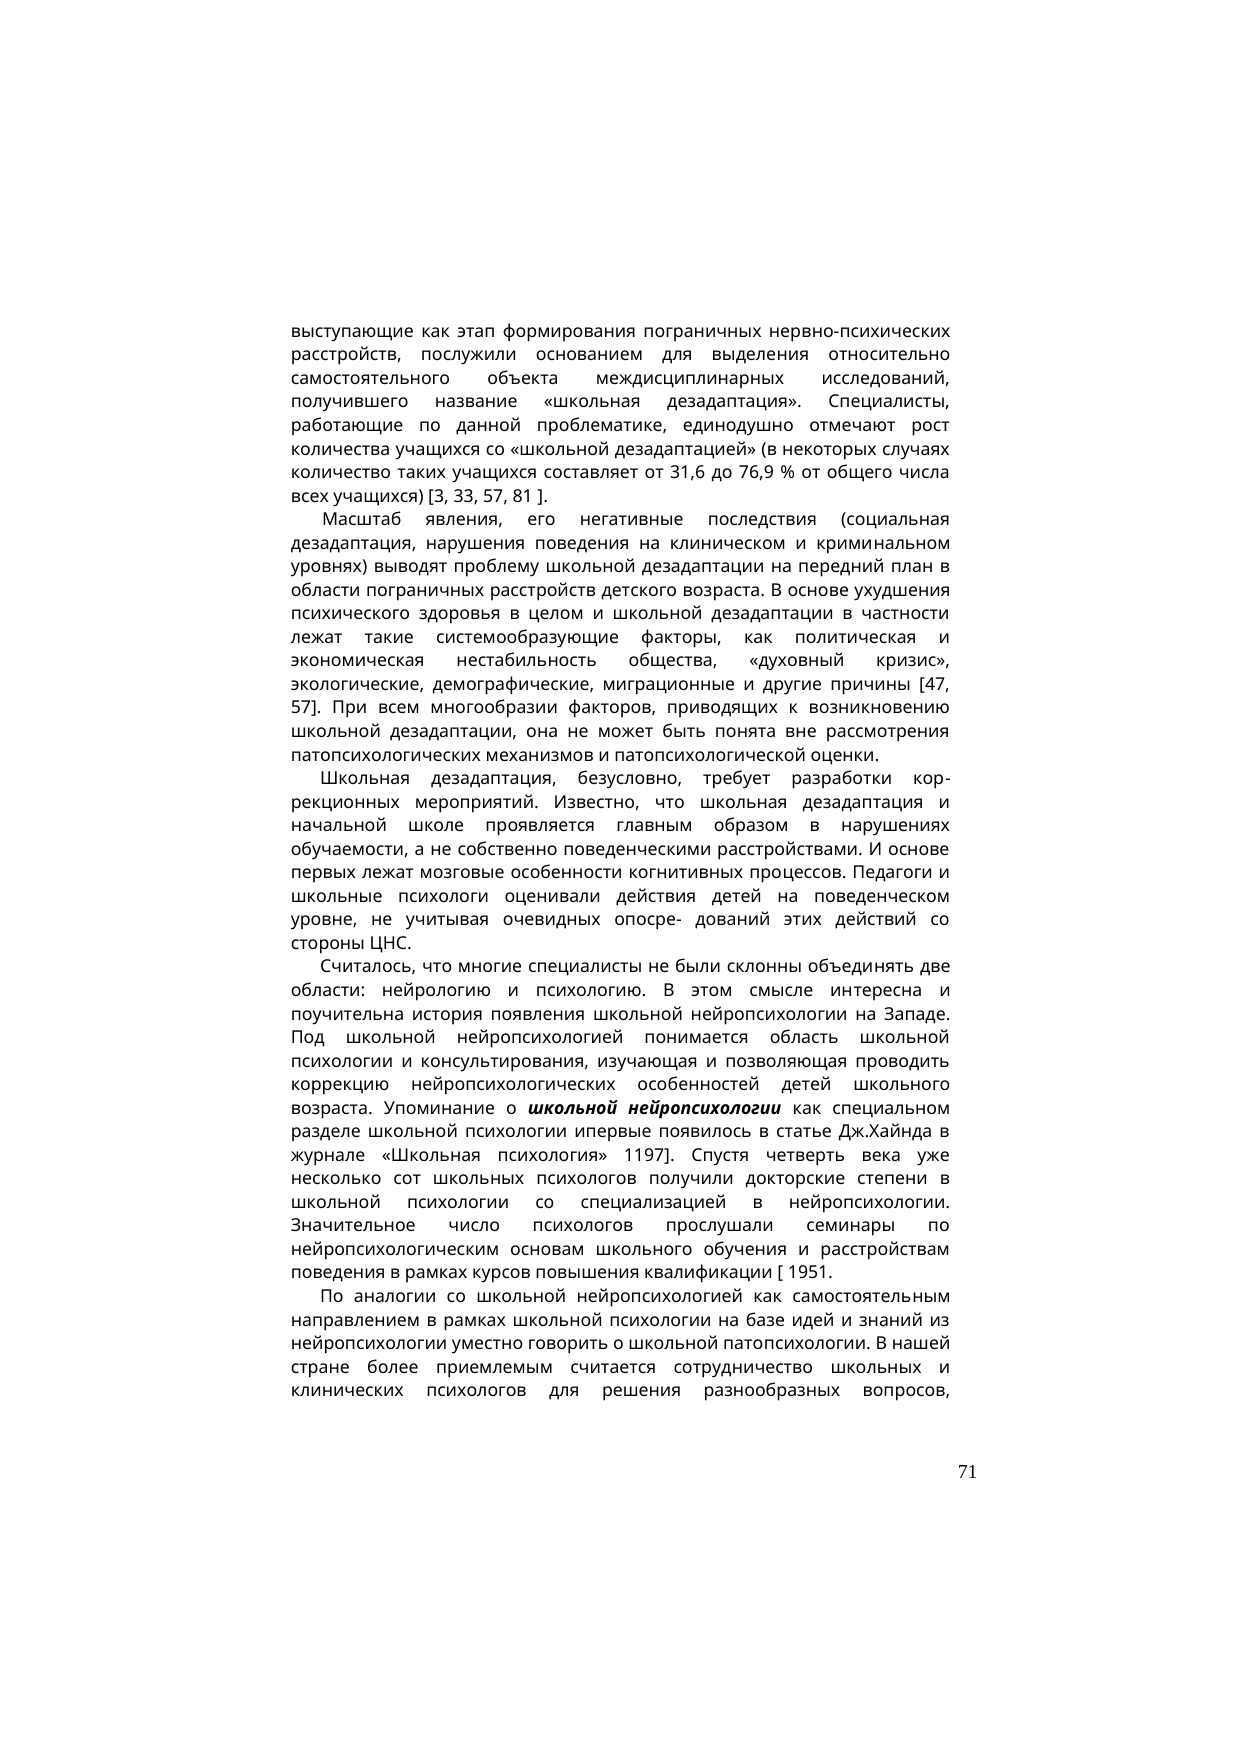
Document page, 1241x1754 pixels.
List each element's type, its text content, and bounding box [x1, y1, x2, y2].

text Школьная дезадаптация, безусловно, требует разработки коррекционных мероприятий. Известно, что школьная дезадаптация и начальной школе проявляется главным образом в нарушениях обучаемости, а не собственно поведенческими расстройствами. И основе первых лежат мозговые особенности когнитивных процессов. Педагоги и школьные психологи оценивали действия детей на поведенческом уровне, не учитывая очевидных опосре- дований этих действий со стороны ЦНС. [291, 766, 950, 954]
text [291, 318, 950, 507]
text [291, 1284, 950, 1401]
text Считалось, что многие специалисты не были склонны объединять две области: нейрологию и психологию. В этом смысле интересна и поучительна история появления школьной нейропсихологии на Западе. Под школьной нейропсихологией понимается область школьной психологии и консультирования, изучающая и позволяющая проводить коррекцию нейропсихологических особенностей детей школьного возраста. Упоминание о школьной нейропсихологии как специальном разделе школьной психологии ипервые появилось в статье Дж.Хайнда в журнале «Школьная психология» 1197]. Спустя четверть века уже несколько сот школьных психологов получили докторские степени в школьной психологии со специализацией в нейропсихологии. Значительное число психологов прослушали семинары по нейропсихологическим основам школьного обучения и расстройствам поведения в рамках курсов повышения квалификации [ 1951. [291, 954, 950, 1284]
text Масштаб явления, его негативные последствия (социальная дезадаптация, нарушения поведения на клиническом и криминальном уровнях) выводят проблему школьной дезадаптации на передний план в области пограничных расстройств детского возраста. В основе ухудшения психического здоровья в целом и школьной дезадаптации в частности лежат такие системообразующие факторы, как политическая и экономическая нестабильность общества, «духовный кризис», экологические, демографические, миграционные и другие причины [47, 57]. При всем многообразии факторов, приводящих к возникновению школьной дезадаптации, она не может быть понята вне рассмотрения патопсихологических механизмов и патопсихологической оценки. [291, 507, 950, 766]
